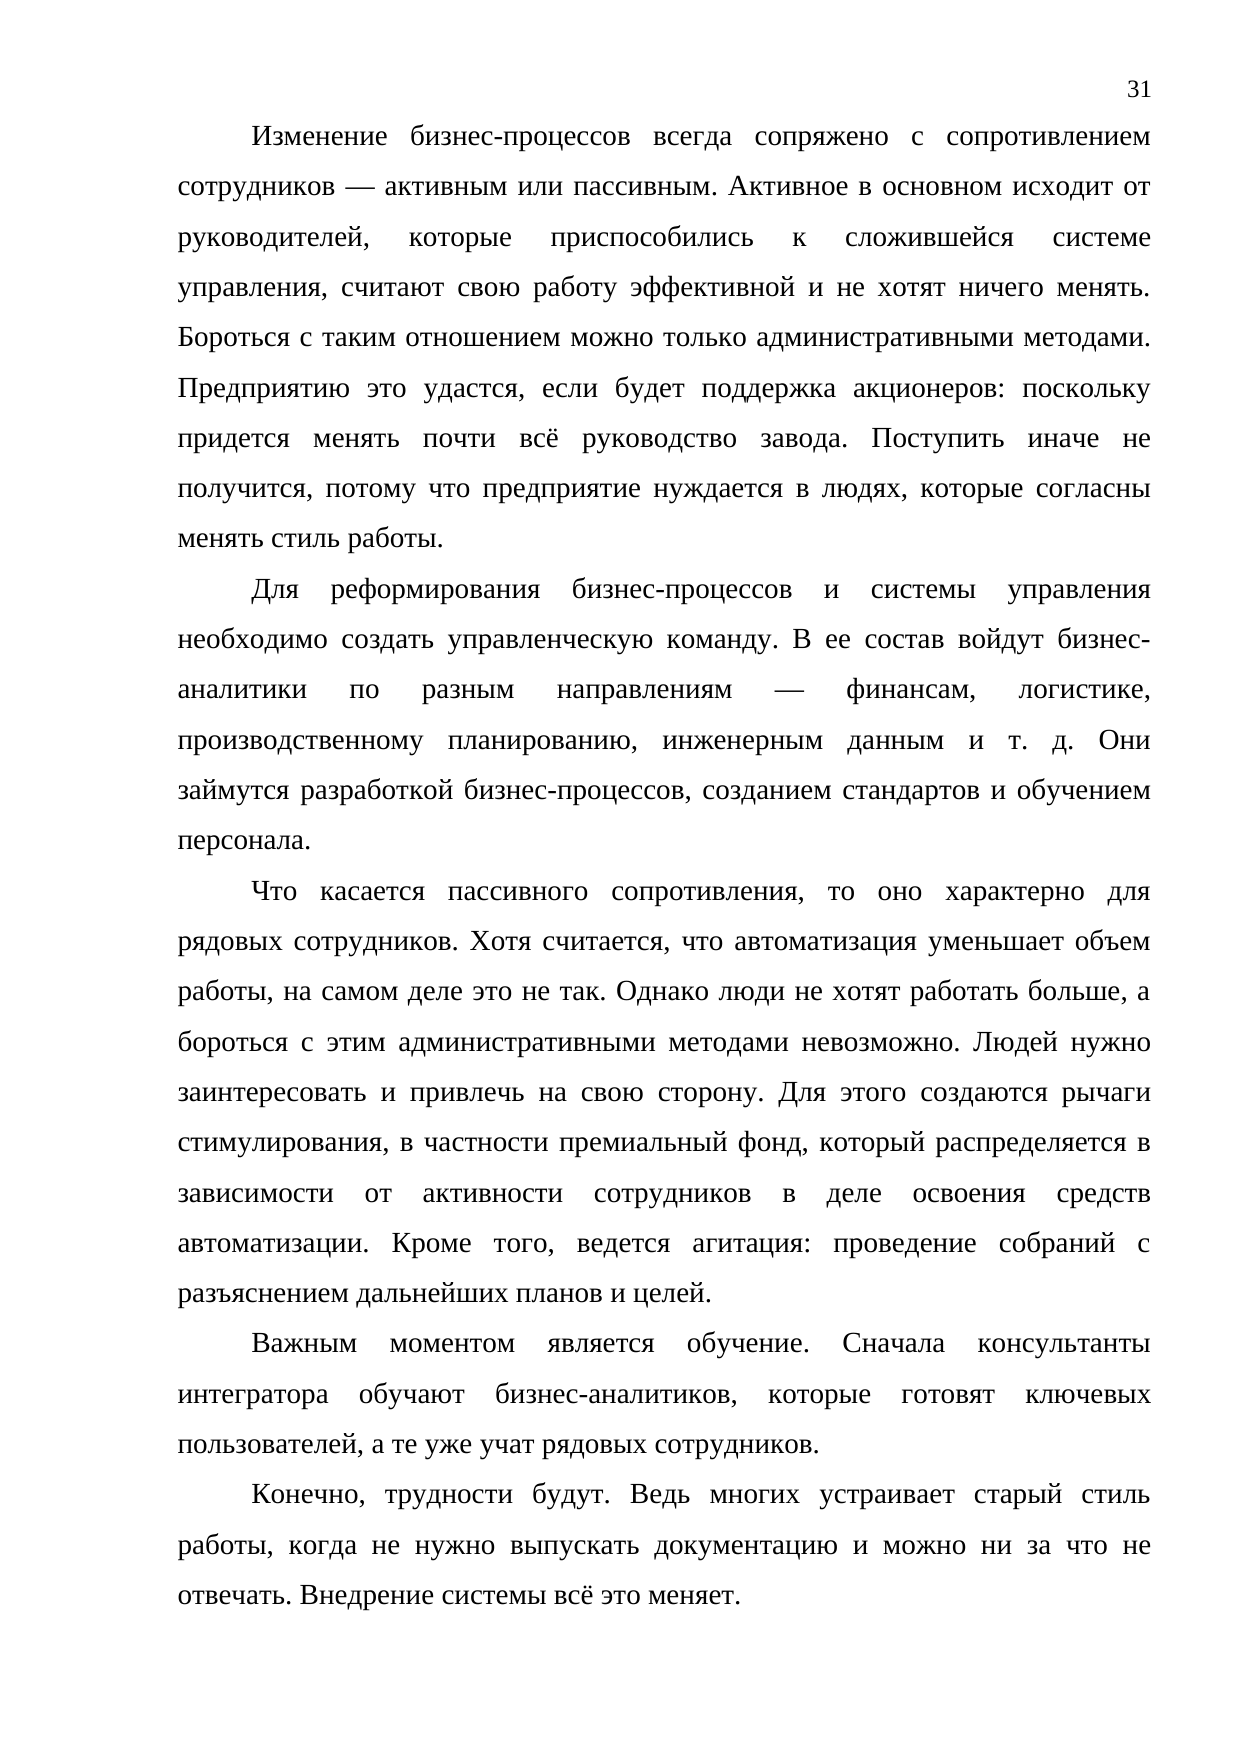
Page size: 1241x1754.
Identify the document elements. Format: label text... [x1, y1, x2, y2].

text Что касается пассивного сопротивления, то оно характерно для рядовых сотрудников. Хотя считается, что автоматизация уменьшает объем работы, на самом деле это не так. Однако люди не хотят работать больше, а бороться с этим административными методами невозможно. Людей нужно заинтересовать и привлечь на свою сторону. Для этого создаются рычаги стимулирования, в частности премиальный фонд, который распределяется в зависимости от активности сотрудников в деле освоения средств автоматизации. Кроме того, ведется агитация: проведение собраний с разъяснением дальнейших планов и целей. [177, 873, 1152, 1309]
text Важным моментом является обучение. Сначала консультанты интегратора обучают бизнес-аналитиков, которые готовят ключевых пользователей, а те уже учат рядовых сотрудников. [177, 1326, 1152, 1460]
text Изменение бизнес-процессов всегда сопряжено с сопротивлением сотрудников — активным или пассивным. Активное в основном исходит от руководителей, которые приспособились к сложившейся системе управления, считают свою работу эффективной и не хотят ничего менять. Бороться с таким отношением можно только административными методами. Предприятию это удастся, если будет поддержка акционеров: поскольку придется менять почти всё руководство завода. Поступить иначе не получится, потому что предприятие нуждается в людях, которые согласны менять стиль работы. [177, 118, 1152, 554]
text Для реформирования бизнес-процессов и системы управления необходимо создать управленческую команду. В ее состав войдут бизнес-аналитики по разным направлениям — финансам, логистике, производственному планированию, инженерным данным и т. д. Они займутся разработкой бизнес-процессов, созданием стандартов и обучением персонала. [177, 571, 1152, 856]
text Конечно, трудности будут. Ведь многих устраивает старый стиль работы, когда не нужно выпускать документацию и можно ни за что не отвечать. Внедрение системы всё это меняет. [177, 1477, 1152, 1611]
